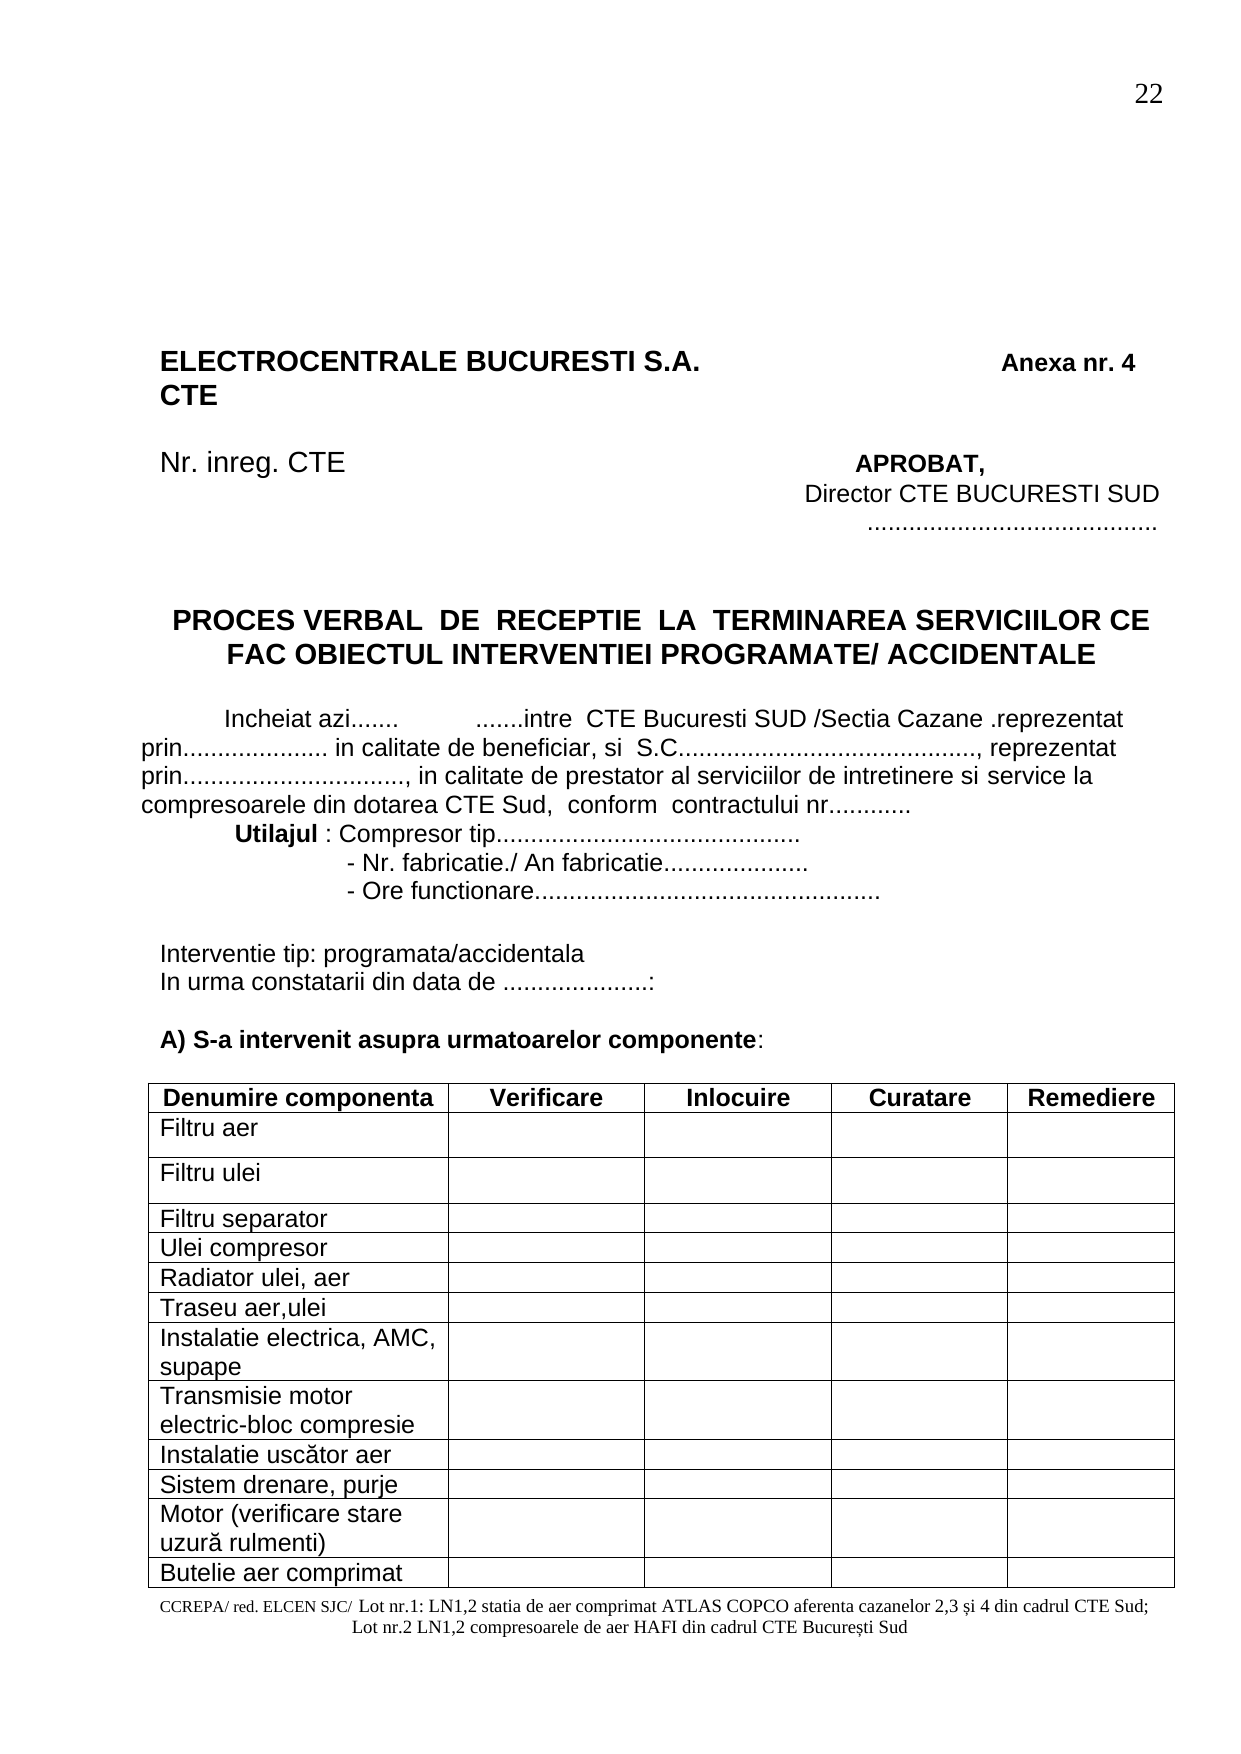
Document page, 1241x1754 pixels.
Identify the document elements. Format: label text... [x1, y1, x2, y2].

text CTE [159, 378, 1163, 412]
table_cell [645, 1158, 831, 1202]
table_header Denumire componenta [149, 1084, 448, 1112]
text A) S-a intervenit asupra urmatoarelor componente: [159, 1025, 1163, 1054]
table_cell Instalatie electrica, AMC, supape [149, 1323, 448, 1380]
table_header Verificare [449, 1084, 644, 1112]
table_cell [832, 1470, 1007, 1498]
table_cell Ulei compresor [149, 1233, 448, 1262]
table_cell [1008, 1470, 1174, 1498]
table_cell [645, 1233, 831, 1262]
table_cell [449, 1558, 644, 1587]
text In urma constatarii din data de .....................: [159, 967, 1163, 996]
table_cell [449, 1440, 644, 1468]
table_cell [832, 1263, 1007, 1292]
table_cell [449, 1323, 644, 1380]
table_header Curatare [832, 1084, 1007, 1112]
table_cell Traseu aer,ulei [149, 1293, 448, 1322]
table_cell [1008, 1158, 1174, 1202]
table_cell [832, 1293, 1007, 1322]
text PROCES VERBAL DE RECEPTIE LA TERMINAREA SERVICIILOR CE FAC OBIECTUL INTERVENTIEI PROGRAMATE/ ACCIDENTALE [159, 603, 1163, 670]
table_cell [832, 1323, 1007, 1380]
table_cell Radiator ulei, aer [149, 1263, 448, 1292]
table_cell [449, 1499, 644, 1557]
text Director CTE BUCURESTI SUD [159, 479, 1163, 507]
table_cell [832, 1113, 1007, 1157]
table_cell Filtru aer [149, 1113, 448, 1157]
table_cell [449, 1470, 644, 1498]
table_cell Filtru ulei [149, 1158, 448, 1202]
table_cell [1008, 1381, 1174, 1439]
table_cell [645, 1113, 831, 1157]
table_cell [449, 1204, 644, 1232]
text Incheiat azi....... .......intre CTE Bucuresti SUD /Sectia Cazane .reprezentat prin..................... in calitate de beneficiar, si S.C..........................................., reprezentat prin................................, in calitate de prestator al serviciilor de intretinere si service la compresoarele din dotarea CTE Sud, conform contractului nr............ [141, 704, 1163, 819]
table_cell [1008, 1440, 1174, 1468]
text .......................................... [159, 507, 1163, 536]
table_cell [449, 1263, 644, 1292]
table_cell [645, 1440, 831, 1468]
text - Ore functionare.................................................. [159, 876, 1163, 905]
table_cell [645, 1263, 831, 1292]
text ELECTROCENTRALE BUCURESTI S.A. Anexa nr. 4 [159, 344, 1163, 378]
table_cell [1008, 1293, 1174, 1322]
table_cell [449, 1381, 644, 1439]
table_cell [832, 1381, 1007, 1439]
table_cell [645, 1381, 831, 1439]
table_cell [449, 1233, 644, 1262]
table_cell [449, 1158, 644, 1202]
table_cell [645, 1558, 831, 1587]
table_cell [645, 1323, 831, 1380]
table_cell [832, 1204, 1007, 1232]
table_header Inlocuire [645, 1084, 831, 1112]
table_cell Filtru separator [149, 1204, 448, 1232]
table_cell [645, 1293, 831, 1322]
table_cell Butelie aer comprimat [149, 1558, 448, 1587]
table_cell [449, 1113, 644, 1157]
table_cell [832, 1499, 1007, 1557]
table_cell [832, 1233, 1007, 1262]
table_cell [645, 1204, 831, 1232]
table_cell [832, 1440, 1007, 1468]
table_cell [1008, 1558, 1174, 1587]
table_cell [1008, 1204, 1174, 1232]
table_cell [645, 1499, 831, 1557]
table_cell [449, 1293, 644, 1322]
table_cell [1008, 1263, 1174, 1292]
text Interventie tip: programata/accidentala [159, 939, 1163, 967]
table_cell [1008, 1323, 1174, 1380]
table_cell [832, 1558, 1007, 1587]
table_cell Sistem drenare, purje [149, 1470, 448, 1498]
table_cell Motor (verificare stare uzură rulmenti) [149, 1499, 448, 1557]
table_cell [1008, 1113, 1174, 1157]
table_cell Instalatie uscător aer [149, 1440, 448, 1468]
text Utilajul : Compresor tip............................................ [159, 819, 1163, 848]
table_cell [645, 1470, 831, 1498]
table_cell [832, 1158, 1007, 1202]
table_cell [1008, 1499, 1174, 1557]
table_cell [1008, 1233, 1174, 1262]
table_header Remediere [1008, 1084, 1174, 1112]
table_cell Transmisie motor electric-bloc compresie [149, 1381, 448, 1439]
text Nr. inreg. CTE APROBAT, [159, 445, 1163, 479]
text - Nr. fabricatie./ An fabricatie..................... [159, 848, 1163, 876]
